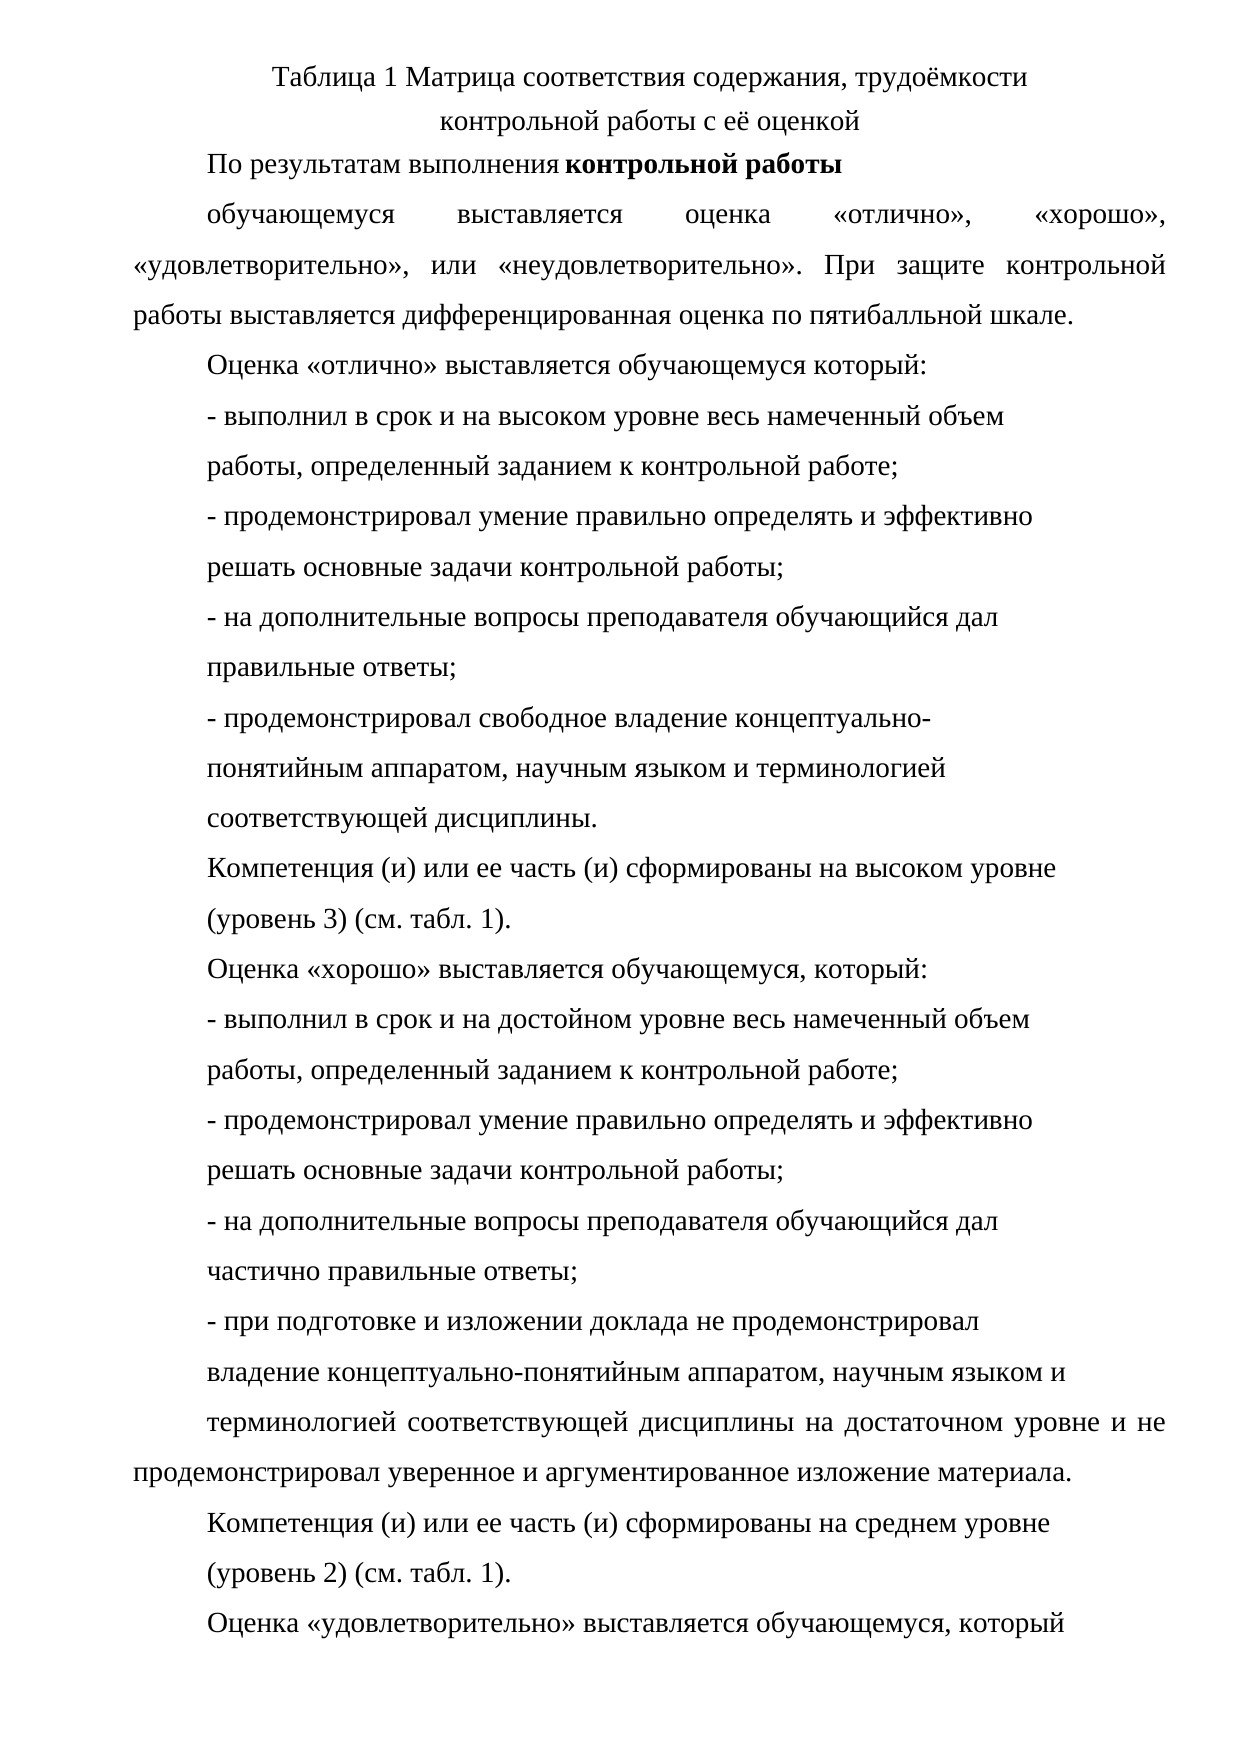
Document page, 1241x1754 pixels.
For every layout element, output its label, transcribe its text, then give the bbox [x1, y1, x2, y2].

text Компетенция (и) или ее часть (и) сформированы на среднем уровне [133, 1505, 1167, 1538]
text работы, определенный заданием к контрольной работе; [133, 1052, 1167, 1085]
text - продемонстрировал умение правильно определять и эффективно [133, 498, 1167, 532]
text частично правильные ответы; [133, 1253, 1167, 1287]
text - на дополнительные вопросы преподавателя обучающийся дал [133, 1203, 1167, 1236]
text - продемонстрировал свободное владение концептуально- [133, 700, 1167, 733]
list контрольной работы с её оценкой [133, 103, 1167, 136]
text решать основные задачи контрольной работы; [133, 1152, 1167, 1186]
text Оценка «хорошо» выставляется обучающемуся, который: [133, 951, 1167, 985]
text Оценка «удовлетворительно» выставляется обучающемуся, который [133, 1605, 1167, 1639]
text - на дополнительные вопросы преподавателя обучающийся дал [133, 599, 1167, 633]
text - продемонстрировал умение правильно определять и эффективно [133, 1102, 1167, 1136]
text правильные ответы; [133, 649, 1167, 683]
text терминологией соответствующей дисциплины на достаточном уровне и не продемонстрировал уверенное и аргументированное изложение материала. [133, 1404, 1167, 1488]
text Оценка «отлично» выставляется обучающемуся который: [133, 347, 1167, 381]
text соответствующей дисциплины. [133, 800, 1167, 834]
text понятийным аппаратом, научным языком и терминологией [133, 750, 1167, 783]
text (уровень 3) (см. табл. 1). [133, 901, 1167, 934]
text - при подготовке и изложении доклада не продемонстрировал [133, 1303, 1167, 1337]
text Компетенция (и) или ее часть (и) сформированы на высоком уровне [133, 851, 1167, 884]
text работы, определенный заданием к контрольной работе; [133, 448, 1167, 482]
text - выполнил в срок и на достойном уровне весь намеченный объем [133, 1002, 1167, 1035]
text владение концептуально-понятийным аппаратом, научным языком и [133, 1354, 1167, 1387]
text (уровень 2) (см. табл. 1). [133, 1555, 1167, 1588]
text - выполнил в срок и на высоком уровне весь намеченный объем [133, 398, 1167, 431]
text решать основные задачи контрольной работы; [133, 549, 1167, 582]
list Таблица 1 Матрица соответствия содержания, трудоёмкости [133, 59, 1167, 93]
text обучающемуся выставляется оценка «отлично», «хорошо», «удовлетворительно», или «неудовлетворительно». При защите контрольной работы выставляется дифференцированная оценка по пятибалльной шкале. [133, 197, 1167, 331]
text По результатам выполнения контрольной работы [133, 146, 1167, 180]
